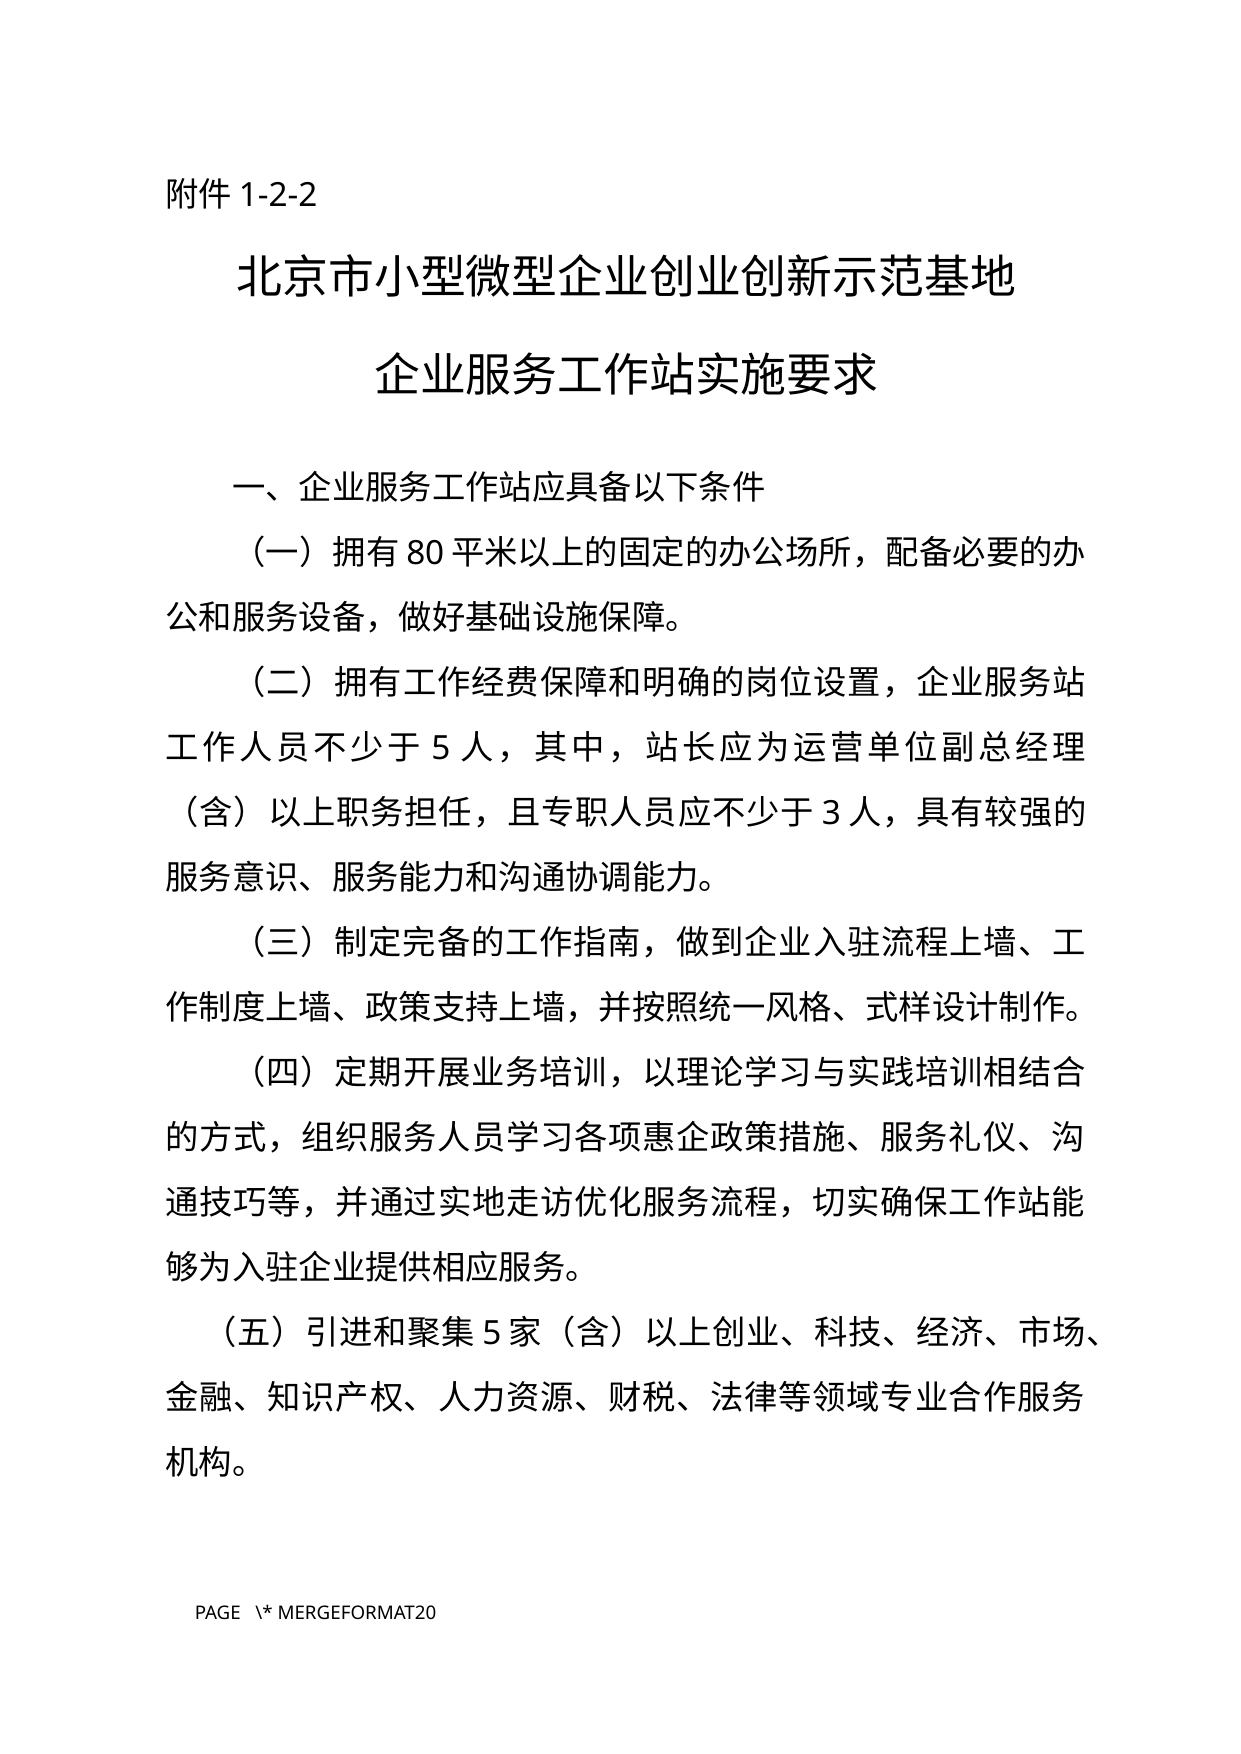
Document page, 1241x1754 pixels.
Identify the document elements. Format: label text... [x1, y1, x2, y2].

text 北京市小型微型企业创业创新示范基地 [165, 225, 1087, 322]
text 企业服务工作站实施要求 [165, 322, 1087, 420]
text （二）拥有工作经费保障和明确的岗位设置，企业服务站工作人员不少于5人，其中，站长应为运营单位副总经理（含）以上职务担任，且专职人员应不少于3人，具有较强的服务意识、服务能力和沟通协调能力。 [165, 647, 1087, 907]
text （四）定期开展业务培训，以理论学习与实践培训相结合的方式，组织服务人员学习各项惠企政策措施、服务礼仪、沟通技巧等，并通过实地走访优化服务流程，切实确保工作站能够为入驻企业提供相应服务。 [165, 1037, 1087, 1297]
text 附件1-2-2 [165, 160, 1087, 225]
text （三）制定完备的工作指南，做到企业入驻流程上墙、工作制度上墙、政策支持上墙，并按照统一风格、式样设计制作。 [165, 907, 1087, 1037]
text （五）引进和聚集5家（含）以上创业、科技、经济、市场、金融、知识产权、人力资源、财税、法律等领域专业合作服务机构。 [165, 1297, 1087, 1492]
text （一）拥有80平米以上的固定的办公场所，配备必要的办公和服务设备，做好基础设施保障。 [165, 517, 1087, 647]
text 一、企业服务工作站应具备以下条件 [165, 452, 1087, 517]
